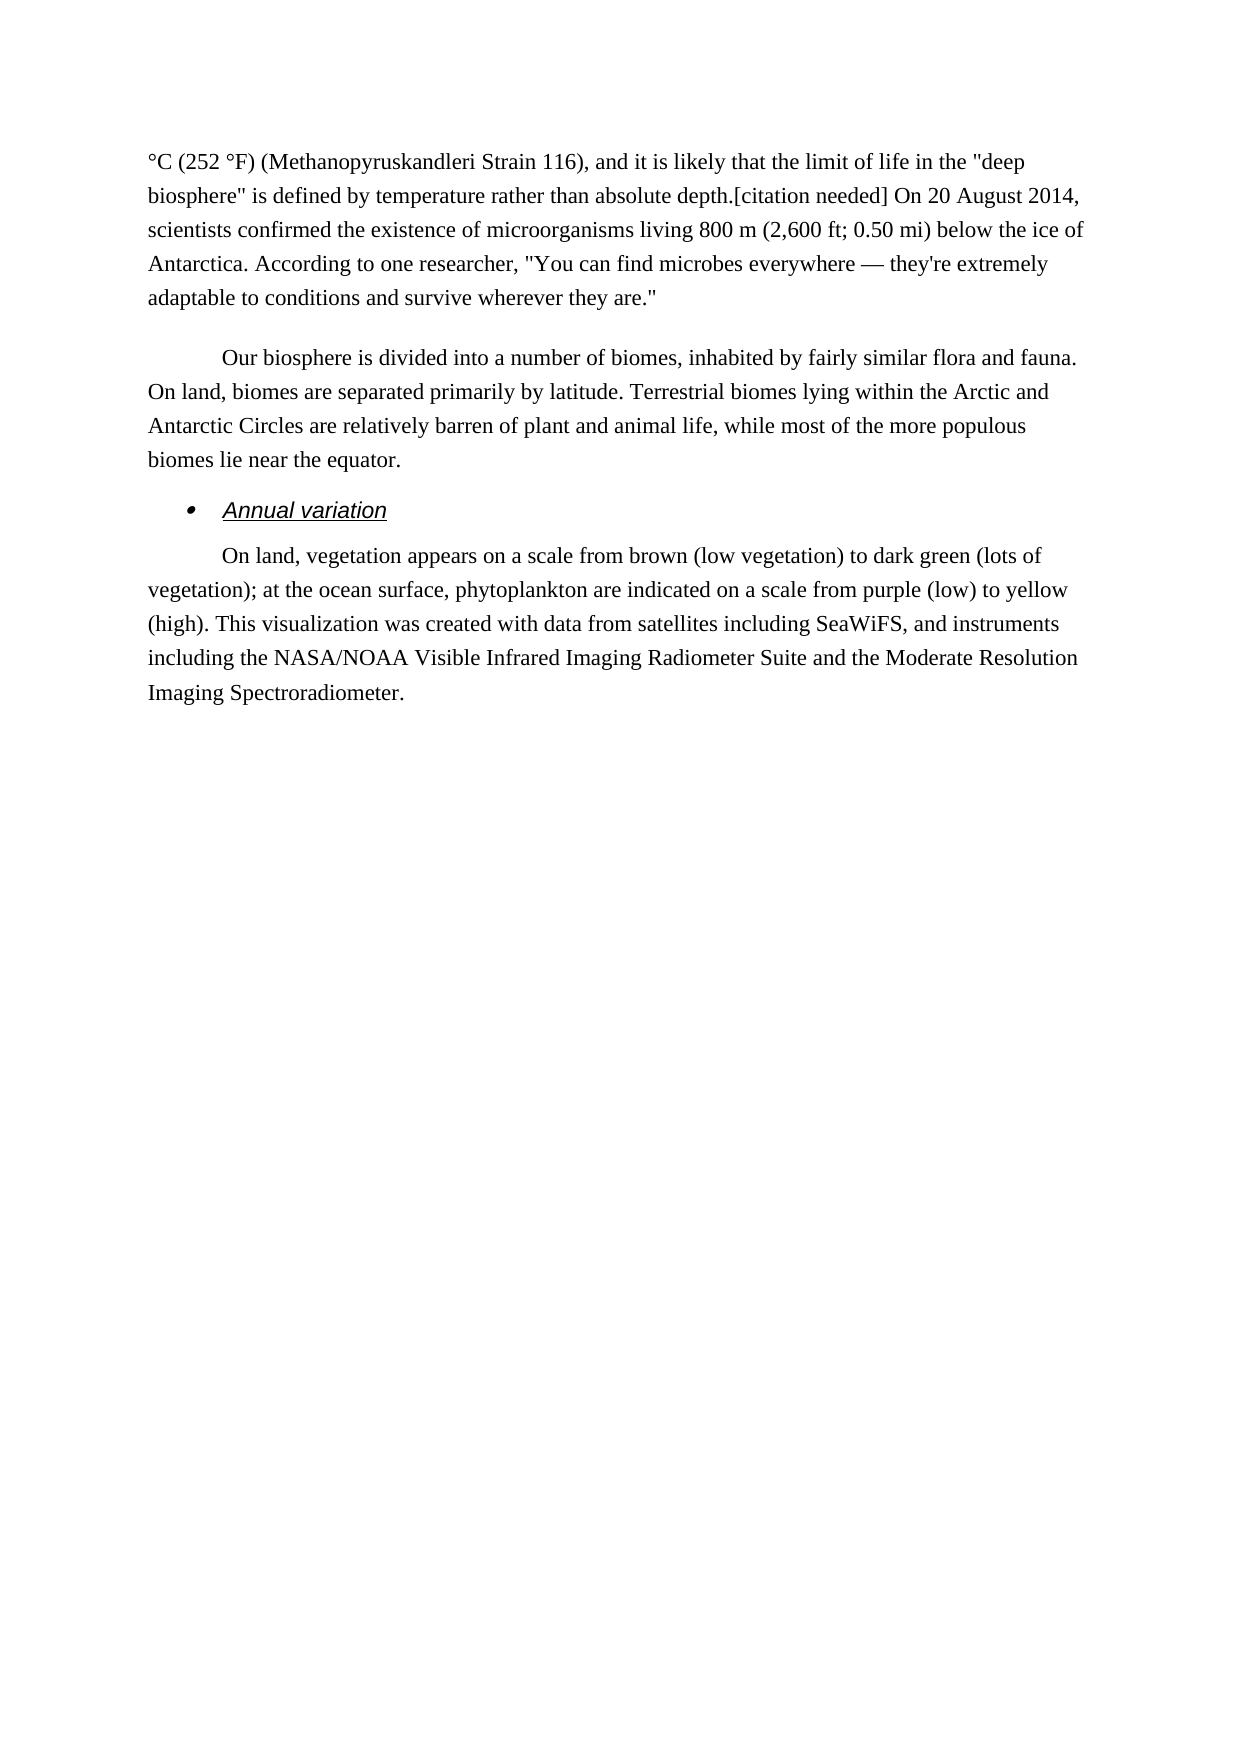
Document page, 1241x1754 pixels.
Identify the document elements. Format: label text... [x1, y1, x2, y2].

text On land, vegetation appears on a scale from brown (low vegetation) to dark green (lots of vegetation); at the ocean surface, phytoplankton are indicated on a scale from purple (low) to yellow (high). This visualization was created with data from satellites including SeaWiFS, and instruments including the NASA/NOAA Visible Infrared Imaging Radiometer Suite and the Moderate Resolution Imaging Spectroradiometer. [148, 542, 1092, 705]
text Our biosphere is divided into a number of biomes, inhabited by fairly similar flora and fauna. On land, biomes are separated primarily by latitude. Terrestrial biomes lying within the Arctic and Antarctic Circles are relatively barren of plant and animal life, while most of the more populous biomes lie near the equator. [148, 343, 1092, 472]
list Annual variation [185, 497, 1092, 523]
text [148, 148, 1092, 311]
